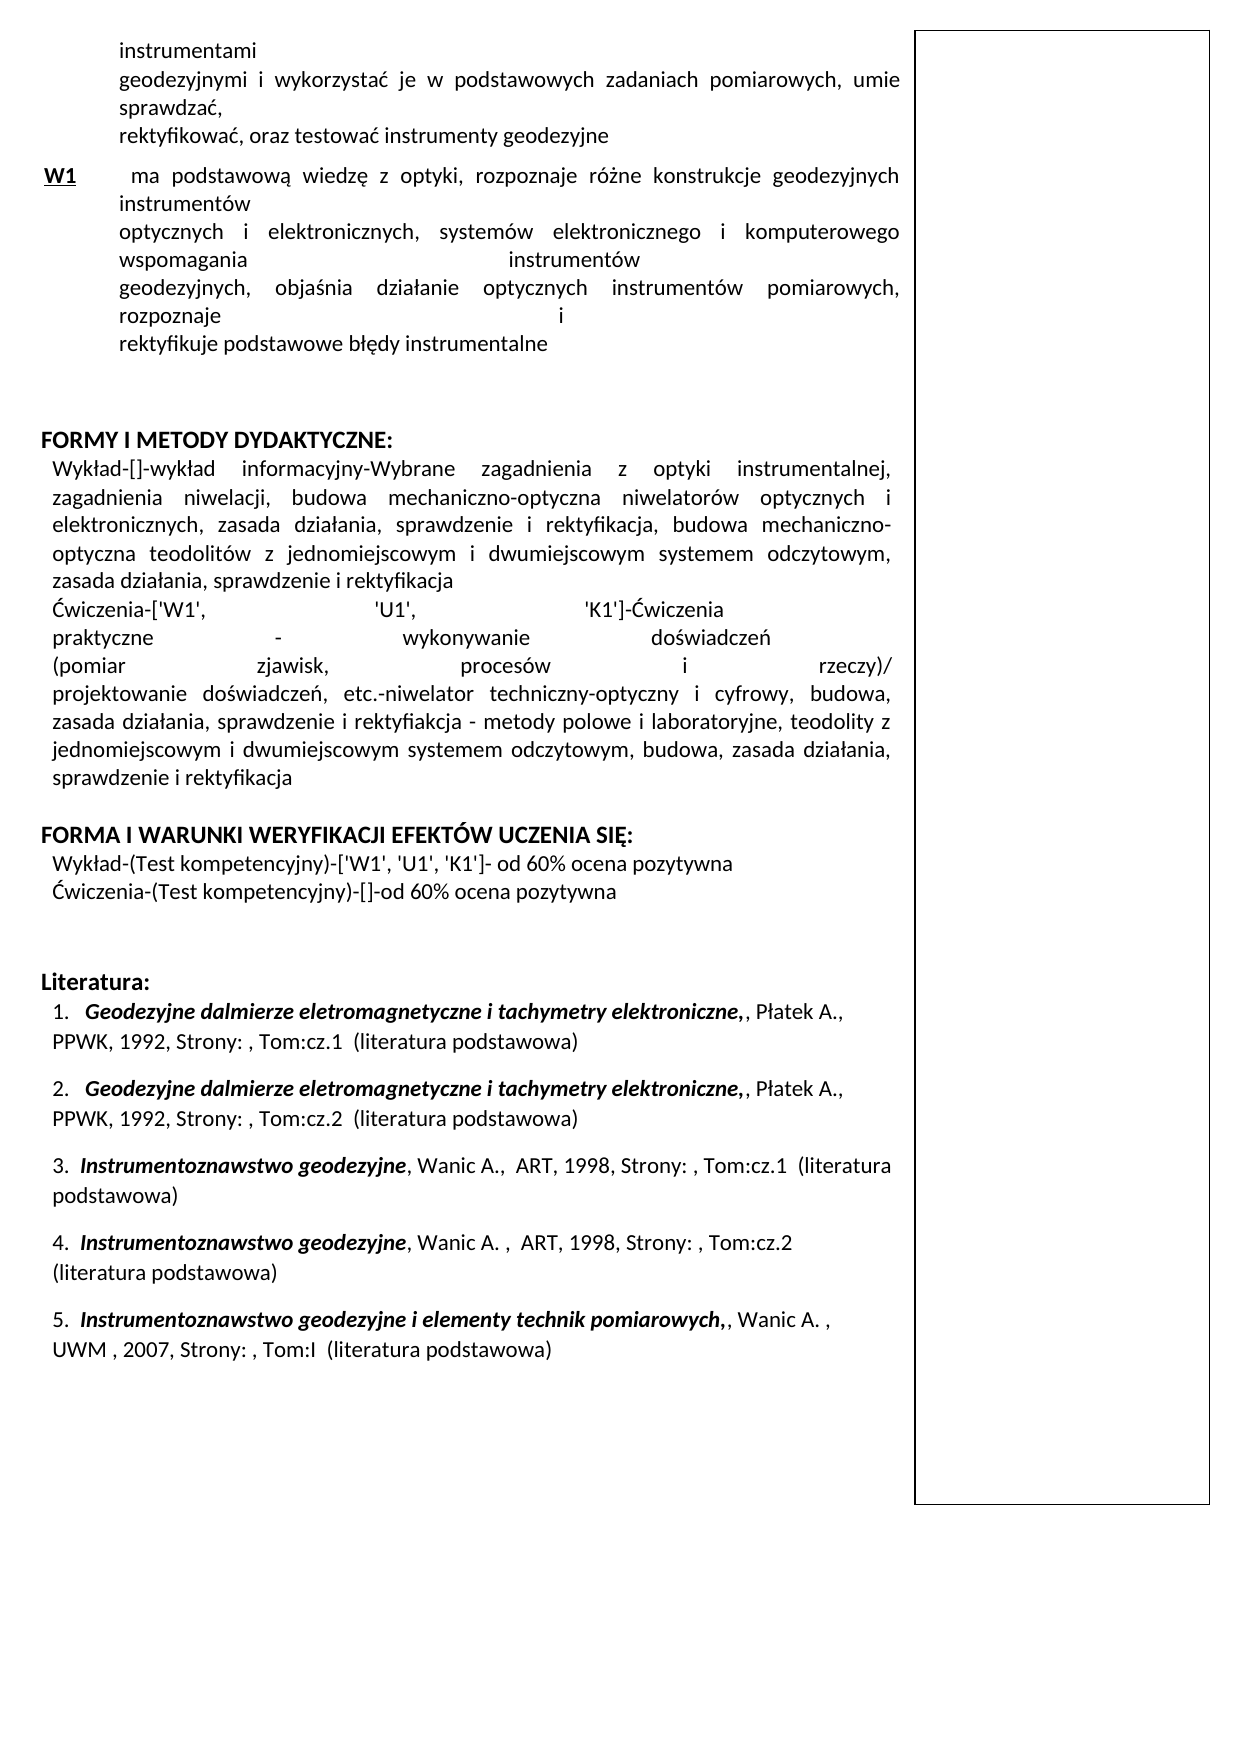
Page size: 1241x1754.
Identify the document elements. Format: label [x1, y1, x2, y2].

table_header [916, 31, 1209, 1504]
table_header [30, 30, 914, 1504]
